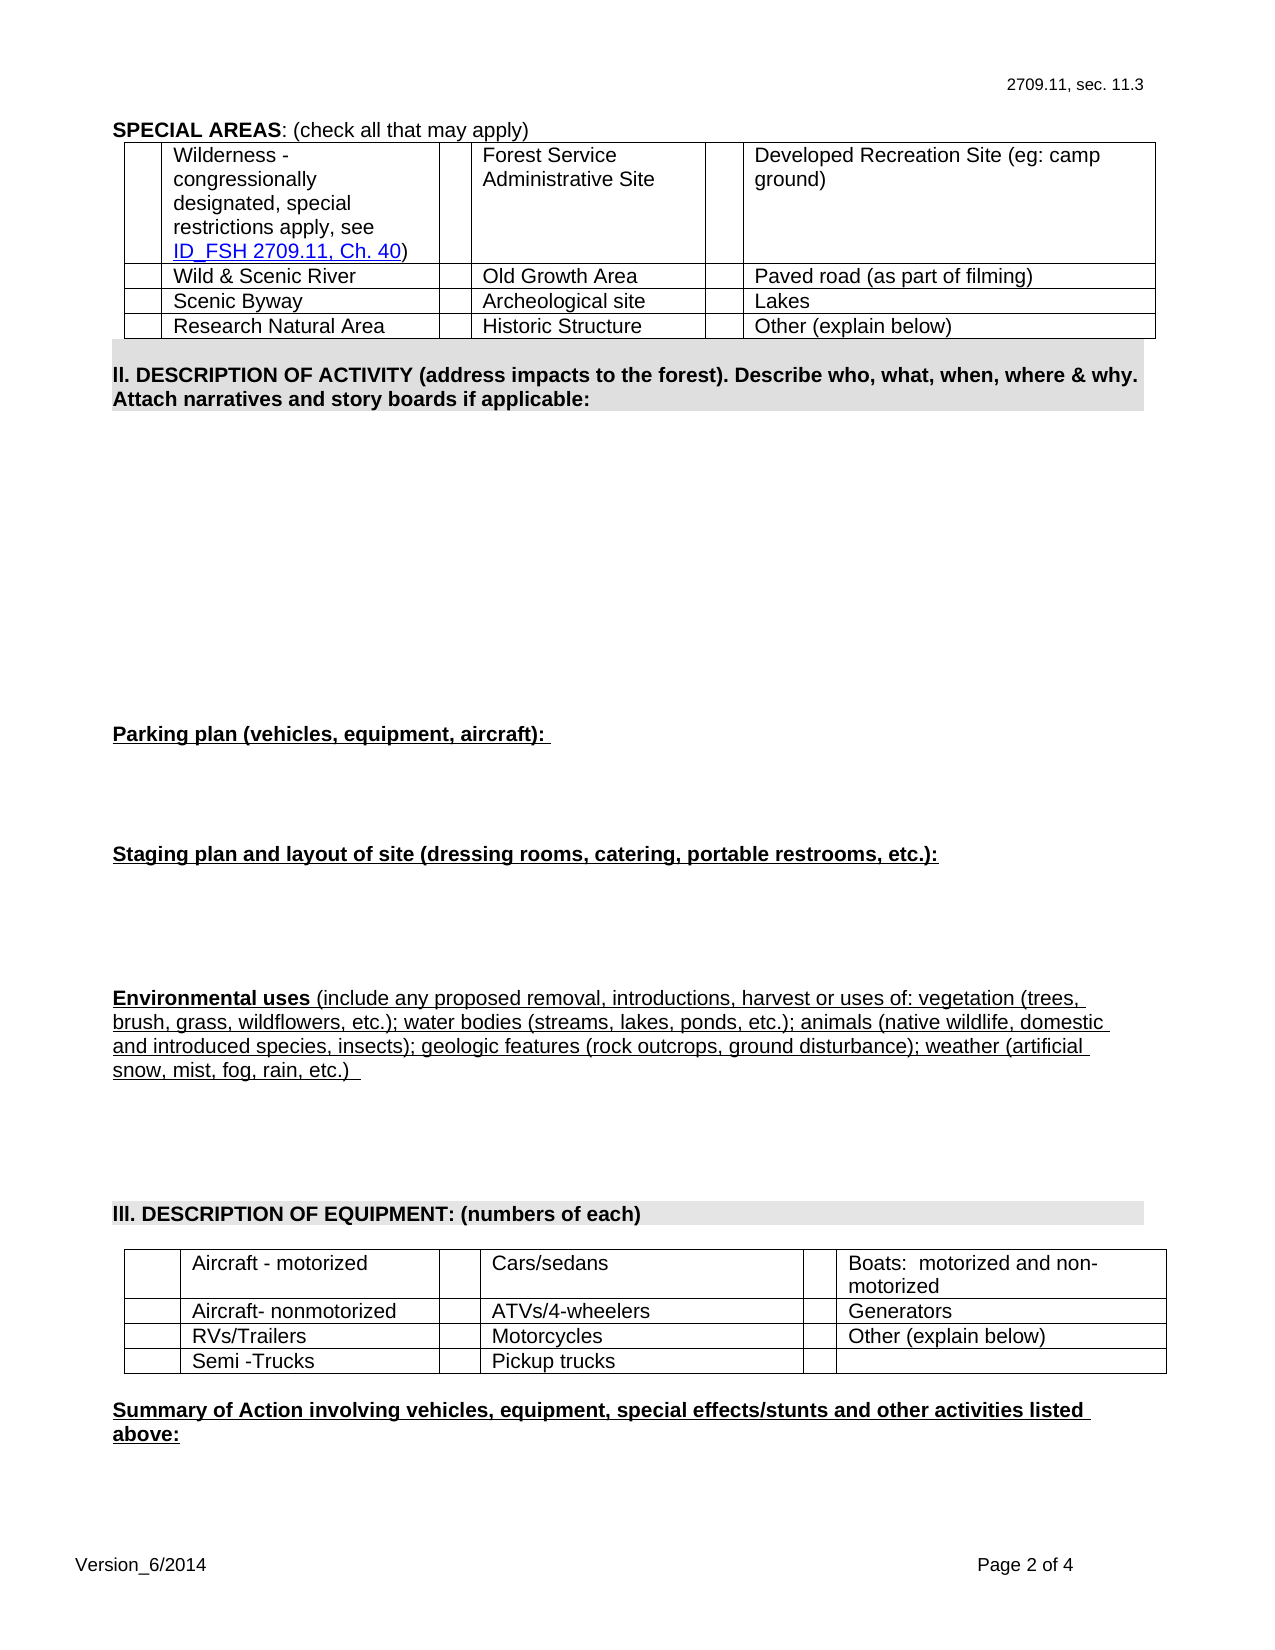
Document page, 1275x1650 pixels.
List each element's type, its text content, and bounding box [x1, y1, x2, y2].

table_header Forest Service Administrative Site [472, 143, 705, 263]
table_cell [440, 289, 471, 313]
table_header Developed Recreation Site (eg: camp ground) [744, 143, 1155, 263]
table_cell [706, 289, 743, 313]
text Summary of Action involving vehicles, equipment, special effects/stunts and other activities listed above: [112, 1398, 1144, 1446]
table_header Wilderness - congressionally designated, special restrictions apply, see ID_FSH 2709.11, Ch. 40) [162, 143, 439, 263]
table_cell Old Growth Area [472, 264, 705, 288]
table_cell Historic Structure [472, 314, 705, 338]
table_cell RVs/Trailers [181, 1324, 439, 1348]
table_header [125, 143, 161, 263]
table_cell [125, 1349, 180, 1373]
table_cell [804, 1349, 836, 1373]
table_cell [440, 264, 471, 288]
table_cell Archeological site [472, 289, 705, 313]
table_cell [125, 1324, 180, 1348]
table_cell Generators [837, 1299, 1166, 1323]
table_cell [706, 314, 743, 338]
table_cell [125, 1299, 180, 1323]
text Staging plan and layout of site (dressing rooms, catering, portable restrooms, etc.): [112, 842, 1144, 866]
table_cell Paved road (as part of filming) [744, 264, 1155, 288]
table_header Boats: motorized and non-motorized [837, 1250, 1166, 1298]
table_header Aircraft - motorized [181, 1250, 439, 1298]
text SPECIAL AREAS: (check all that may apply) [112, 118, 1144, 142]
text lll. DESCRIPTION OF EQUIPMENT: (numbers of each) [112, 1201, 1144, 1225]
table_cell [125, 314, 161, 338]
table_cell [804, 1324, 836, 1348]
text ll. DESCRIPTION OF ACTIVITY (address impacts to the forest). Describe who, what, when, where & why. Attach narratives and story boards if applicable: [591, 363, 1144, 411]
table_cell Scenic Byway [162, 289, 439, 313]
table_cell [125, 264, 161, 288]
table_header [125, 1250, 180, 1298]
text Parking plan (vehicles, equipment, aircraft): [112, 722, 1144, 746]
table_cell [837, 1349, 1166, 1373]
table_header Cars/sedans [481, 1250, 803, 1298]
table_cell Motorcycles [481, 1324, 803, 1348]
table_cell ATVs/4-wheelers [481, 1299, 803, 1323]
table_cell [125, 289, 161, 313]
table_header [706, 143, 743, 263]
table_cell Other (explain below) [744, 314, 1155, 338]
table_cell [440, 314, 471, 338]
table_cell [440, 1324, 480, 1348]
table_cell [804, 1299, 836, 1323]
table_header [804, 1250, 836, 1298]
table_cell Semi -Trucks [181, 1349, 439, 1373]
table_cell [706, 264, 743, 288]
table_header [440, 1250, 480, 1298]
table_cell [440, 1349, 480, 1373]
text Environmental uses (include any proposed removal, introductions, harvest or uses of: vegetation (trees, brush, grass, wildflowers, etc.); water bodies (streams, lakes, ponds, etc.); animals (native wildlife, domestic and introduced species, insects); geologic features (rock outcrops, ground disturbance); weather (artificial snow, mist, fog, rain, etc.) [112, 986, 1144, 1082]
table_cell Aircraft- nonmotorized [181, 1299, 439, 1323]
table_cell Research Natural Area [162, 314, 439, 338]
table_cell Lakes [744, 289, 1155, 313]
table_cell Wild & Scenic River [162, 264, 439, 288]
table_cell Other (explain below) [837, 1324, 1166, 1348]
table_cell [440, 1299, 480, 1323]
table_header [440, 143, 471, 263]
table_cell Pickup trucks [481, 1349, 803, 1373]
